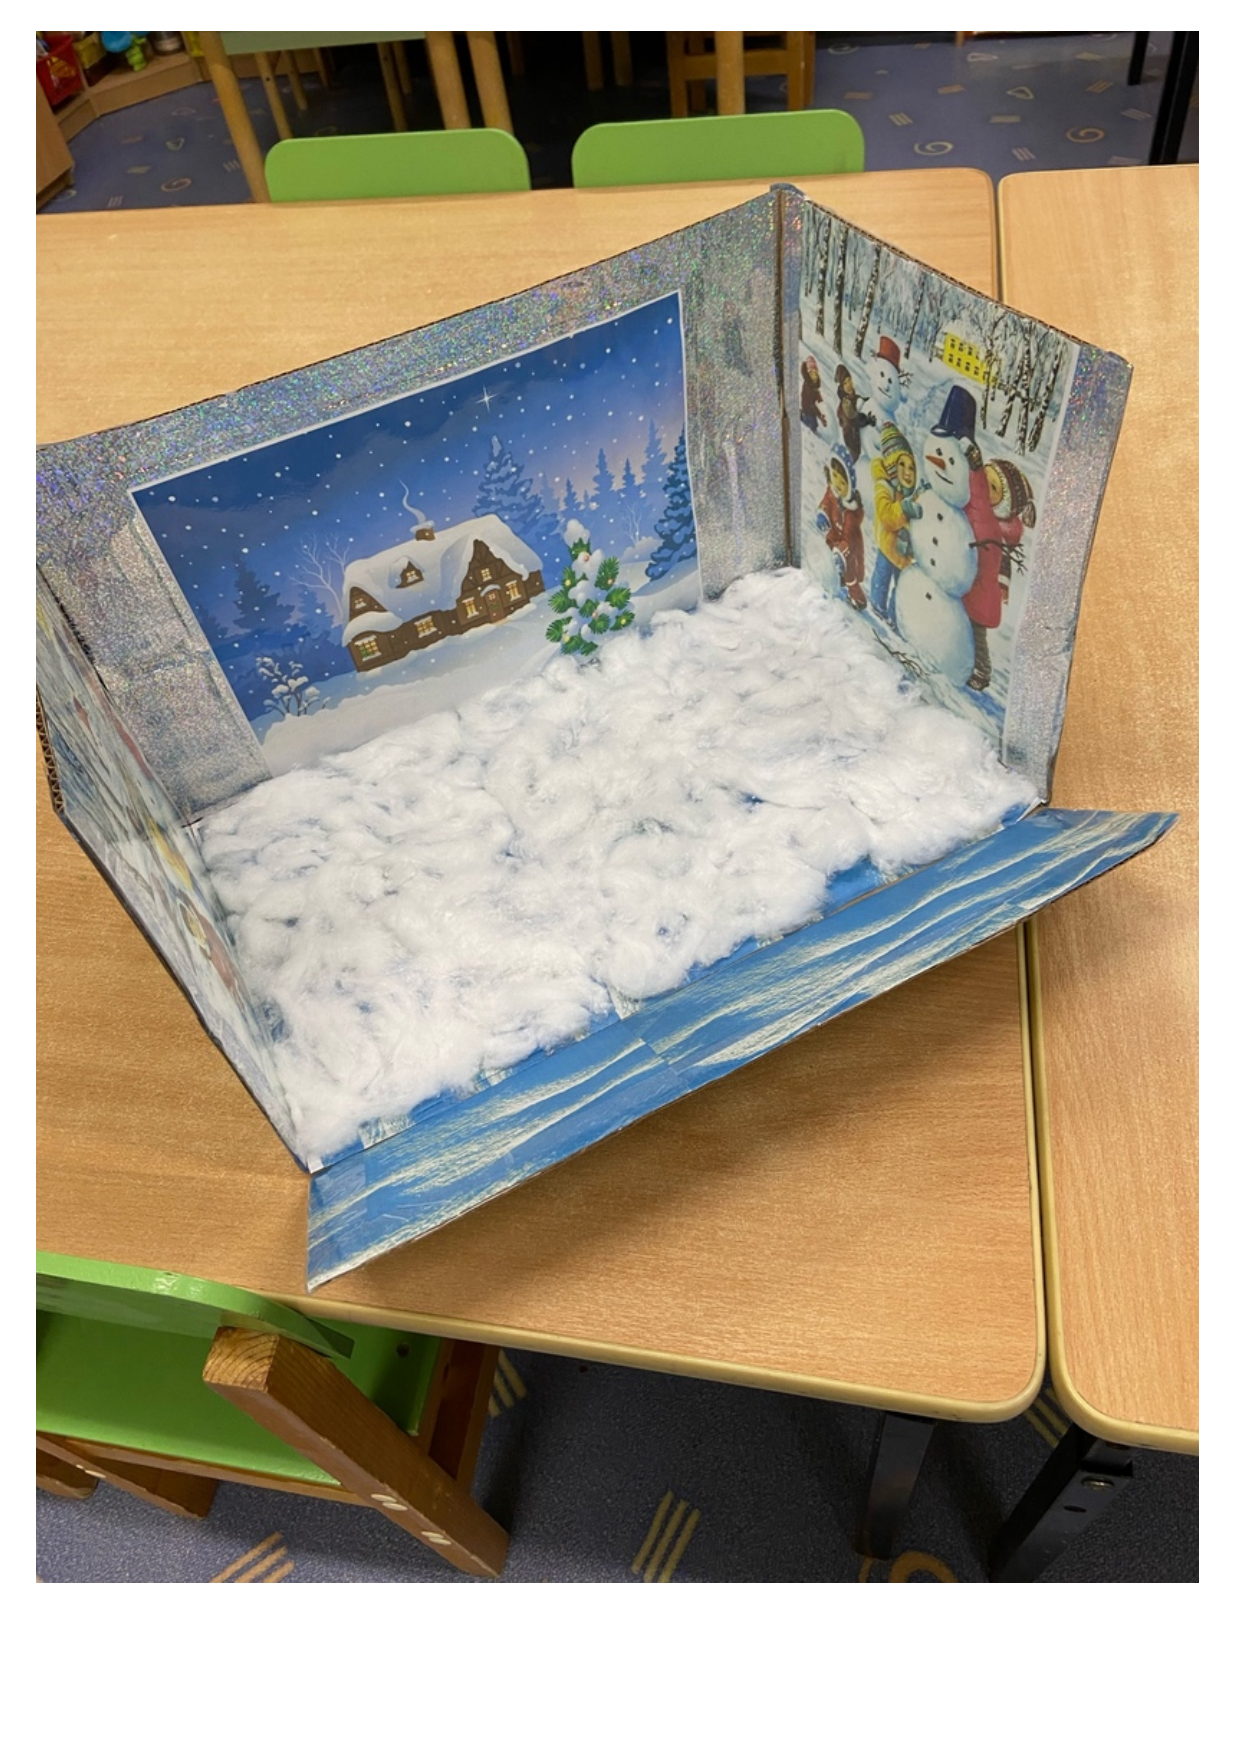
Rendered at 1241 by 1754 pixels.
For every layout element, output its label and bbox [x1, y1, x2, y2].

picture [36, 31, 1199, 1583]
